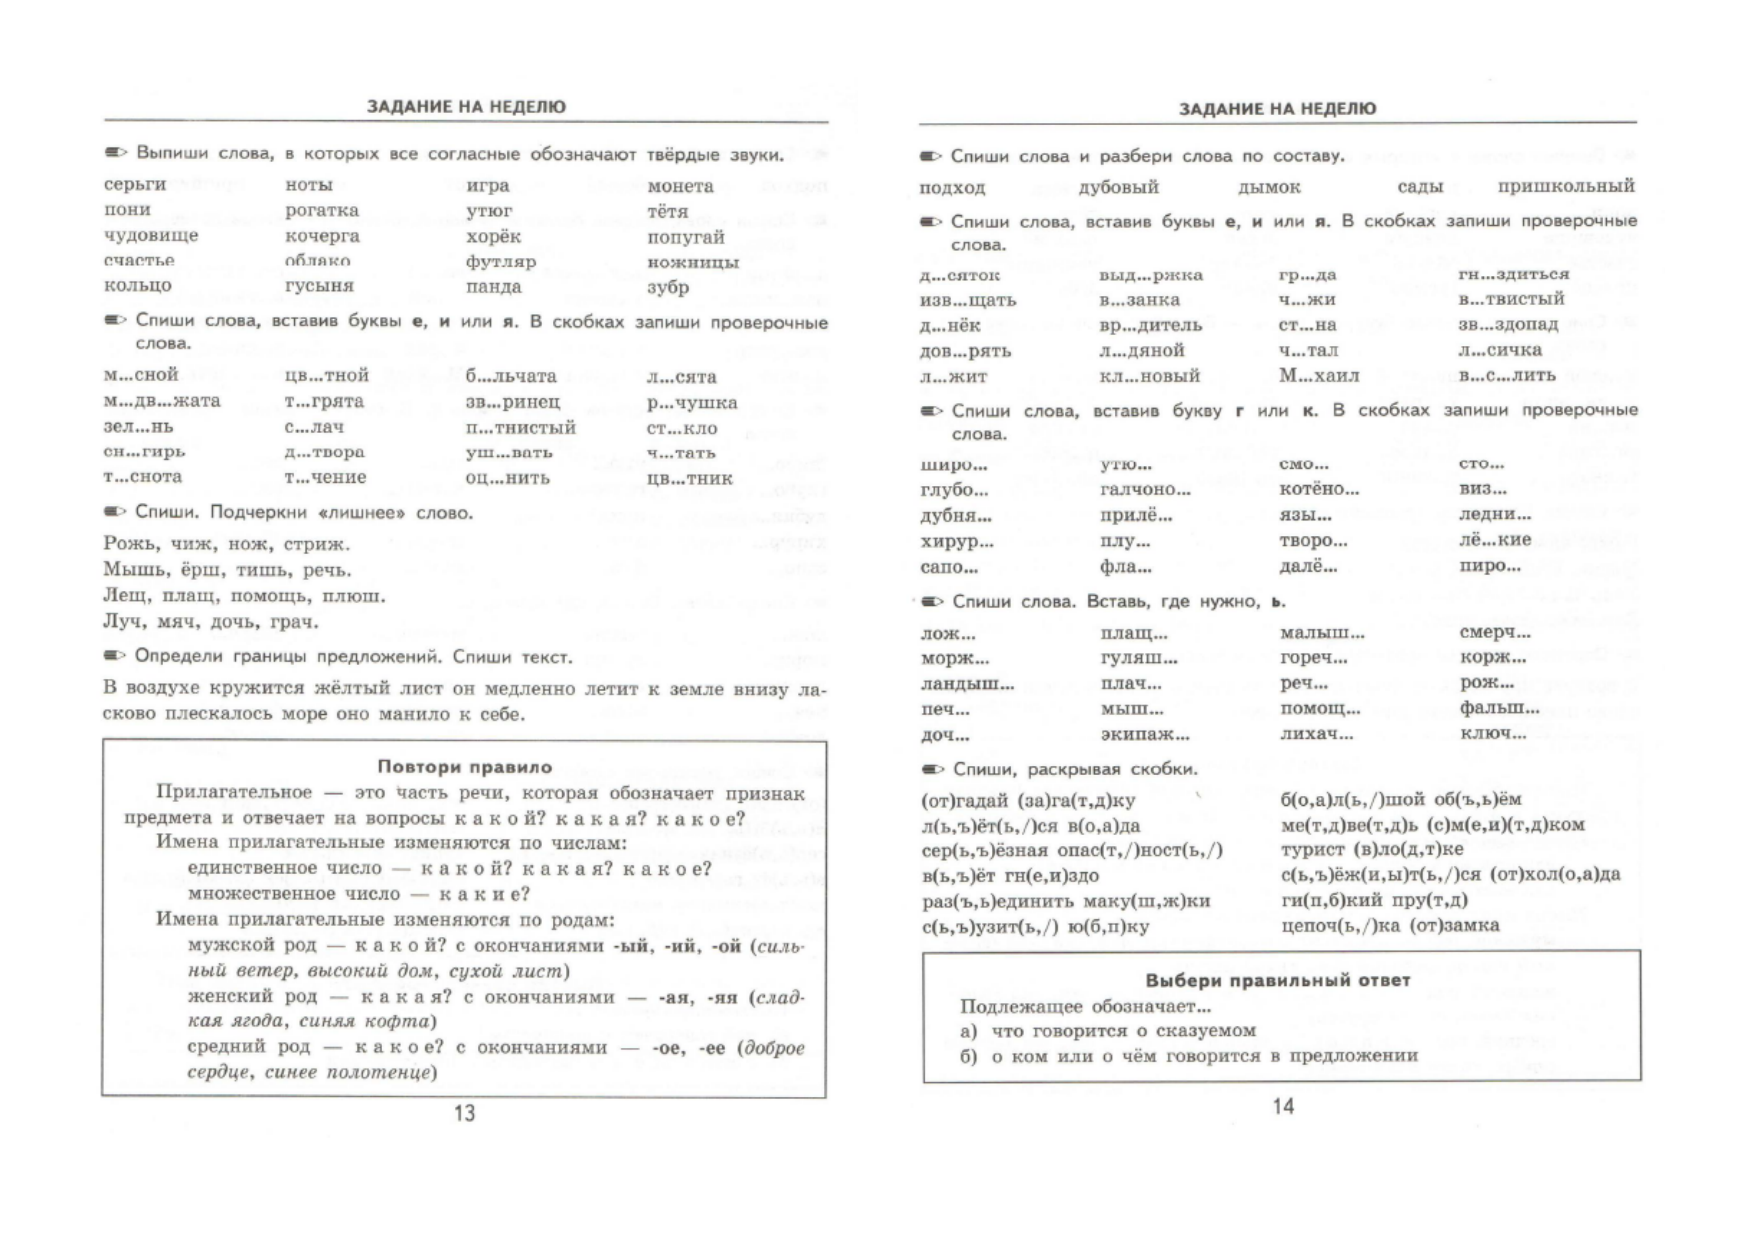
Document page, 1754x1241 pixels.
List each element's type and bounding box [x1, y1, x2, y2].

picture [75, 75, 859, 1145]
picture [878, 75, 1666, 1145]
